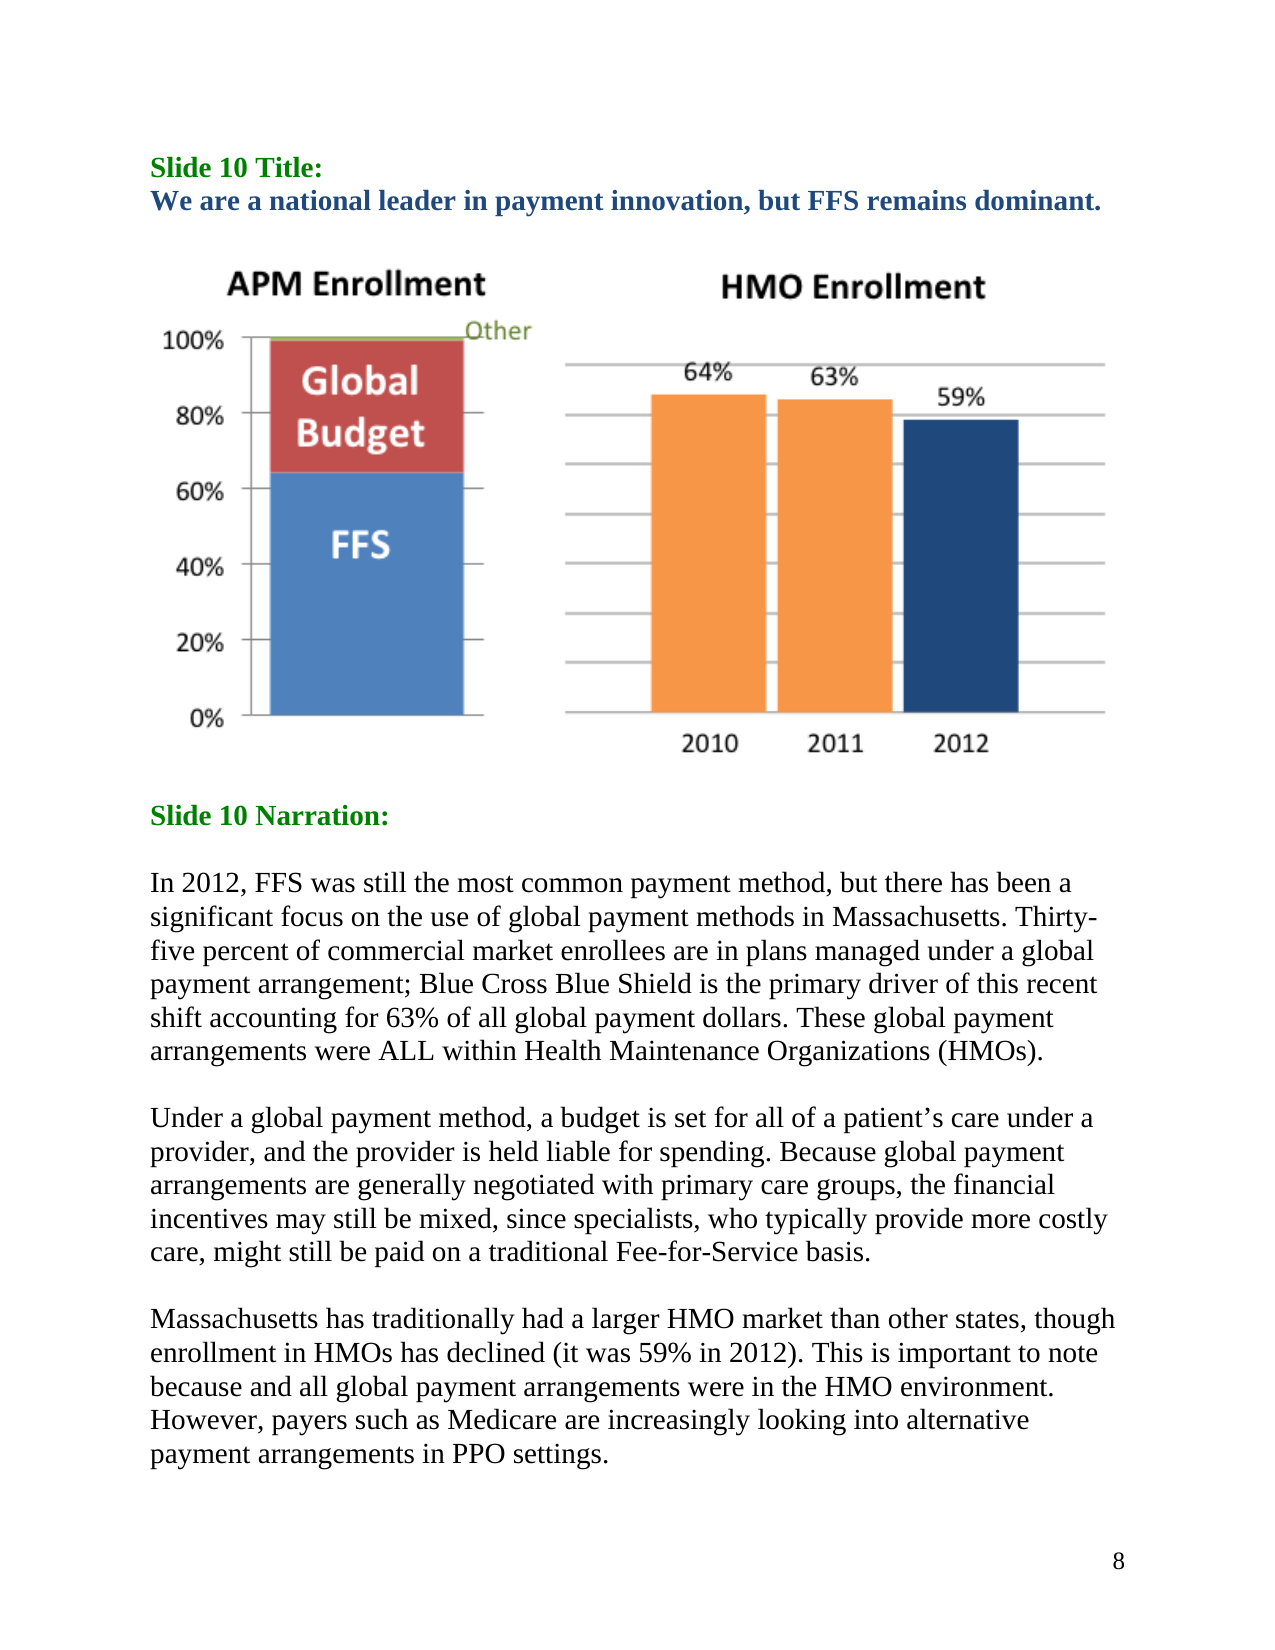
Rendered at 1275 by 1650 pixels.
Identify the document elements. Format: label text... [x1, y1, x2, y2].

text Slide 10 Narration: [150, 798, 1125, 832]
picture [150, 250, 1125, 765]
text Slide 10 Title: [150, 150, 1125, 183]
text We are a national leader in payment innovation, but FFS remains dominant. [150, 183, 1125, 217]
text In 2012, FFS was still the most common payment method, but there has been a significant focus on the use of global payment methods in Massachusetts. Thirty-five percent of commercial market enrollees are in plans managed under a global payment arrangement; Blue Cross Blue Shield is the primary driver of this recent shift accounting for 63% of all global payment dollars. These global payment arrangements were ALL within Health Maintenance Organizations (HMOs). [150, 866, 1125, 1067]
text Under a global payment method, a budget is set for all of a patient’s care under a provider, and the provider is held liable for spending. Because global payment arrangements are generally negotiated with primary care groups, the financial incentives may still be mixed, since specialists, who typically provide more costly care, might still be paid on a traditional Fee-for-Service basis. [150, 1100, 1125, 1268]
text Massachusetts has traditionally had a larger HMO market than other states, though enrollment in HMOs has declined (it was 59% in 2012). This is important to note because and all global payment arrangements were in the HMO environment. However, payers such as Medicare are increasingly looking into alternative payment arrangements in PPO settings. [150, 1302, 1125, 1469]
